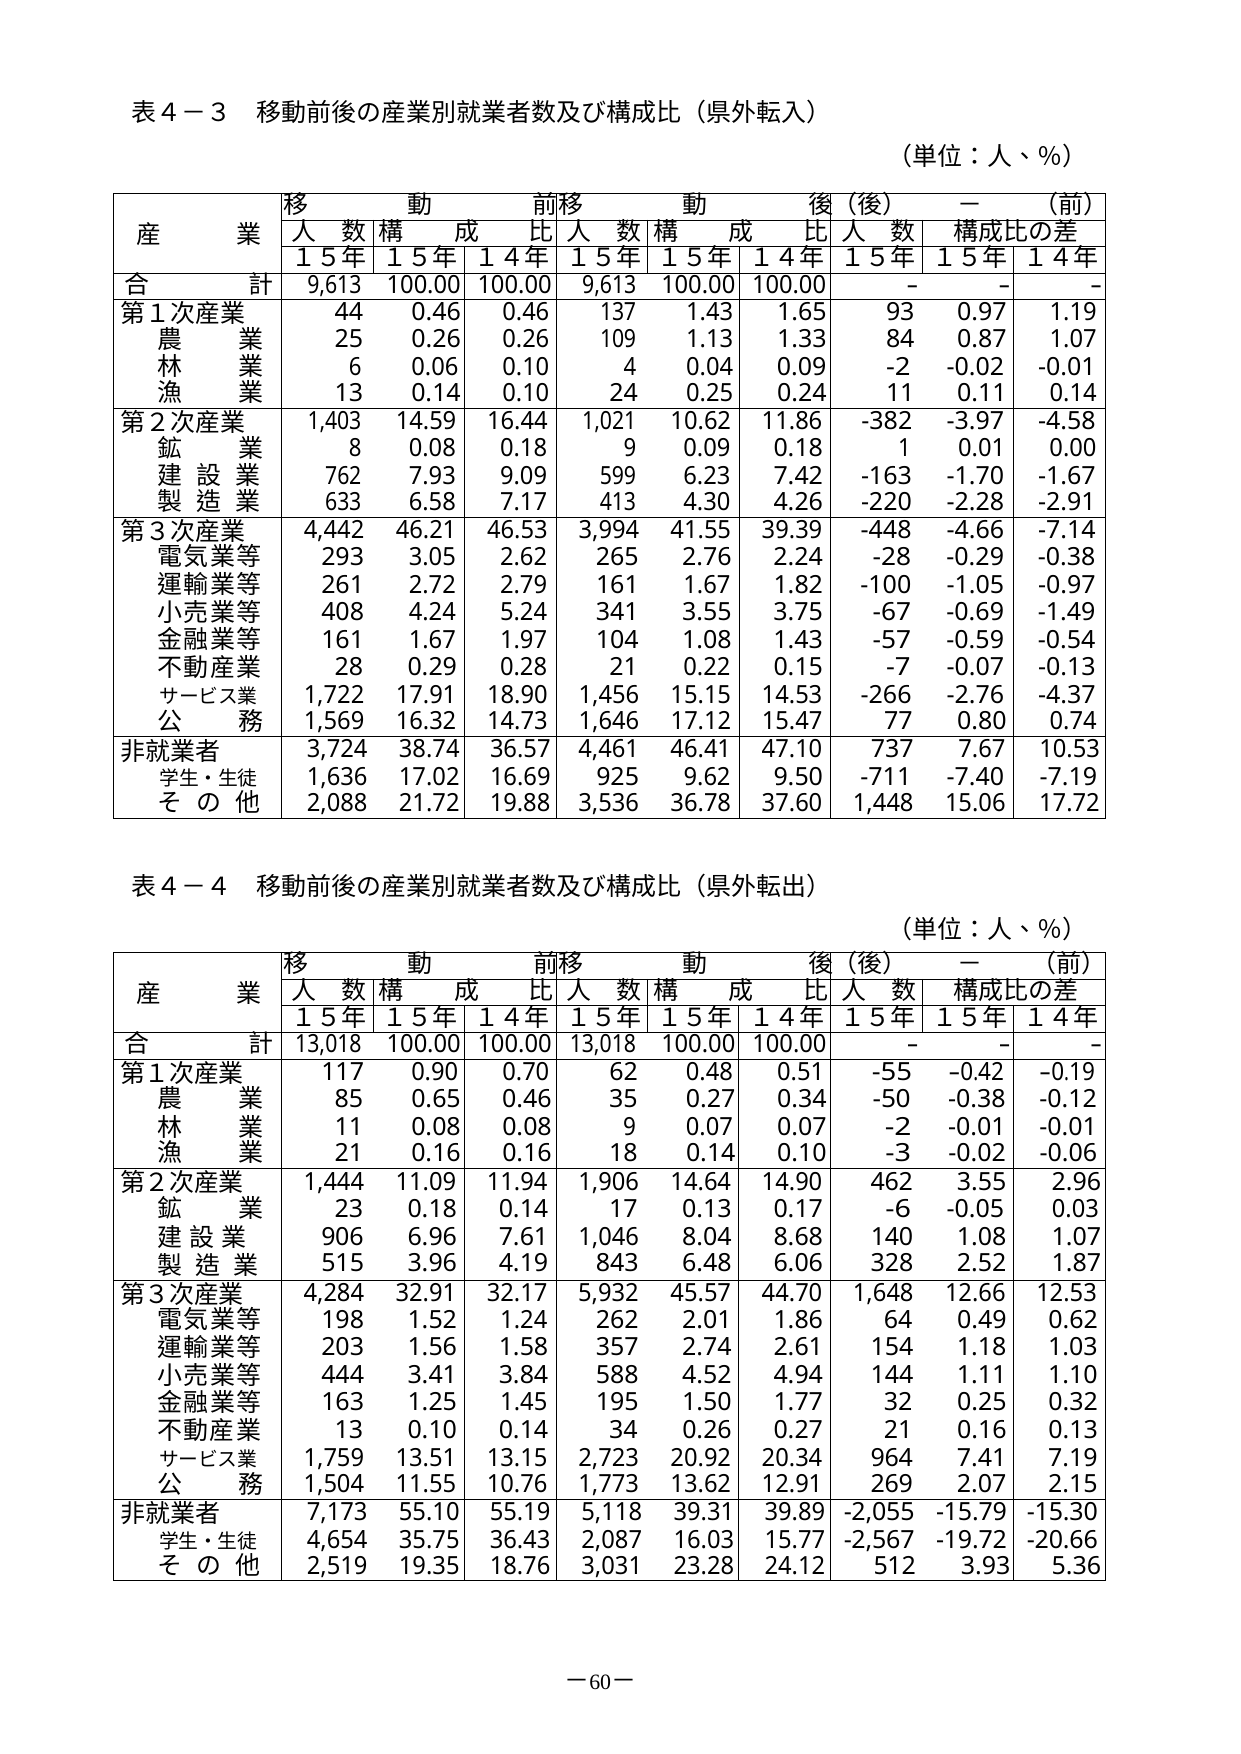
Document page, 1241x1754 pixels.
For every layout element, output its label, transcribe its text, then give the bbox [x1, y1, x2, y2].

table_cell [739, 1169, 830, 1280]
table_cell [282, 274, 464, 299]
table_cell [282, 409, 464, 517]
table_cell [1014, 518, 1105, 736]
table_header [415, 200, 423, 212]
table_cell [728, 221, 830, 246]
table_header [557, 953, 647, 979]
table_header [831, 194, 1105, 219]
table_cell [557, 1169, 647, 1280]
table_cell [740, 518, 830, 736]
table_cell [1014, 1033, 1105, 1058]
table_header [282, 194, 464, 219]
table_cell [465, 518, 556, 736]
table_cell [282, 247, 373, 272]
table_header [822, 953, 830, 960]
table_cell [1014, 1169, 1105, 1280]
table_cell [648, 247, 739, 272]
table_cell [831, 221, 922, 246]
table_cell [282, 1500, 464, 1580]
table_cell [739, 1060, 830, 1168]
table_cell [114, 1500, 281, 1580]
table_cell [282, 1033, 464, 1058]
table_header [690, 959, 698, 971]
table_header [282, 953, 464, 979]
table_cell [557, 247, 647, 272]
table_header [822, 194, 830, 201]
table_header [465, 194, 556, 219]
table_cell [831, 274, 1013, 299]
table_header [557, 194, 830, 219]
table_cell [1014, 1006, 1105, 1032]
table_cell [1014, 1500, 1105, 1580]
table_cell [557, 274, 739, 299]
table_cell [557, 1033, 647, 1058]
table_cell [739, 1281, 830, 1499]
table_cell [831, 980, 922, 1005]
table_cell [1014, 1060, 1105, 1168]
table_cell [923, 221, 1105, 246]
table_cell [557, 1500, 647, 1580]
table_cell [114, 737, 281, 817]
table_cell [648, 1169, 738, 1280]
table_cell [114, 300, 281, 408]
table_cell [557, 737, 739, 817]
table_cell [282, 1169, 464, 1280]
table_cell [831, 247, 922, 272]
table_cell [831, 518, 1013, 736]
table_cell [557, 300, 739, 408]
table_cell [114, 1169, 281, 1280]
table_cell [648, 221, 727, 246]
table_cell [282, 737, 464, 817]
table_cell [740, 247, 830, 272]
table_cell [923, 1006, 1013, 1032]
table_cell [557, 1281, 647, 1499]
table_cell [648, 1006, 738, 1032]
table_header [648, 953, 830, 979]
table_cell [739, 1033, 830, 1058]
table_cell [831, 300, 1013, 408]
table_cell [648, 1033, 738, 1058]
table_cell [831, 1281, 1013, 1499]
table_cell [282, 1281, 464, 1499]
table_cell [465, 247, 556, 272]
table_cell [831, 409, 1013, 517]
text －60－ [124, 1662, 1076, 1697]
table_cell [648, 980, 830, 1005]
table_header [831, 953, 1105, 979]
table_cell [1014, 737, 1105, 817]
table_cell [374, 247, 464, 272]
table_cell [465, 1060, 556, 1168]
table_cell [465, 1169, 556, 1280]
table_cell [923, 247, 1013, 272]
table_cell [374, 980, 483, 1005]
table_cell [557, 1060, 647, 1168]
text （単位：人、％） [48, 912, 1087, 946]
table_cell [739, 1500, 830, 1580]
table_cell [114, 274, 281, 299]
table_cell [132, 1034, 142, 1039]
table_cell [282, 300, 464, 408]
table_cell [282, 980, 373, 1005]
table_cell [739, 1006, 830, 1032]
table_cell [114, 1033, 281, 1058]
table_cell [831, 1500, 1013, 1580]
text 表４－４ 移動前後の産業別就業者数及び構成比（県外転出） [131, 868, 1176, 902]
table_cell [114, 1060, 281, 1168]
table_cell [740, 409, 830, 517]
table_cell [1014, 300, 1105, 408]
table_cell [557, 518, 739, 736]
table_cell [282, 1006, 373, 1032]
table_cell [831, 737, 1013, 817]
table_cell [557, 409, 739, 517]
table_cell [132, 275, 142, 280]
text （単位：人、％） [48, 138, 1087, 172]
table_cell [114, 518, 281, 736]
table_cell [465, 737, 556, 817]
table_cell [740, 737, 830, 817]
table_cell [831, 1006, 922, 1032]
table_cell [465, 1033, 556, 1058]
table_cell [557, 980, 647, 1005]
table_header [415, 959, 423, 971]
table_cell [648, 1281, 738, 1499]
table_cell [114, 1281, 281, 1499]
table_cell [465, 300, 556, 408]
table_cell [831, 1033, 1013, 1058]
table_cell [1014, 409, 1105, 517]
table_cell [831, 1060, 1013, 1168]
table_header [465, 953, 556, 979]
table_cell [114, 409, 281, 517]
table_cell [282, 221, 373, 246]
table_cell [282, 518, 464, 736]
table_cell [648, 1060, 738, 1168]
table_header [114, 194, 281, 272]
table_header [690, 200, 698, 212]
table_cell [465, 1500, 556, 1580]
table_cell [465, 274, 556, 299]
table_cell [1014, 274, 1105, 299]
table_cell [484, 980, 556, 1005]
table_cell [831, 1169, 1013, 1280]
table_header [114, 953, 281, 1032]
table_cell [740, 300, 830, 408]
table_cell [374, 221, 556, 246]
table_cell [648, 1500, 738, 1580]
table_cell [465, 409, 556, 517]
text 表４－３ 移動前後の産業別就業者数及び構成比（県外転入） [131, 95, 1176, 129]
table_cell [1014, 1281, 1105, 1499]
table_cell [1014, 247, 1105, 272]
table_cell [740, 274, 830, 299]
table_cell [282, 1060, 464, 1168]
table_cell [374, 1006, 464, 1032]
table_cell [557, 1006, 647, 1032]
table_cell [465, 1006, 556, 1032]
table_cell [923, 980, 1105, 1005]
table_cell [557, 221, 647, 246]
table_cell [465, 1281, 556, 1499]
